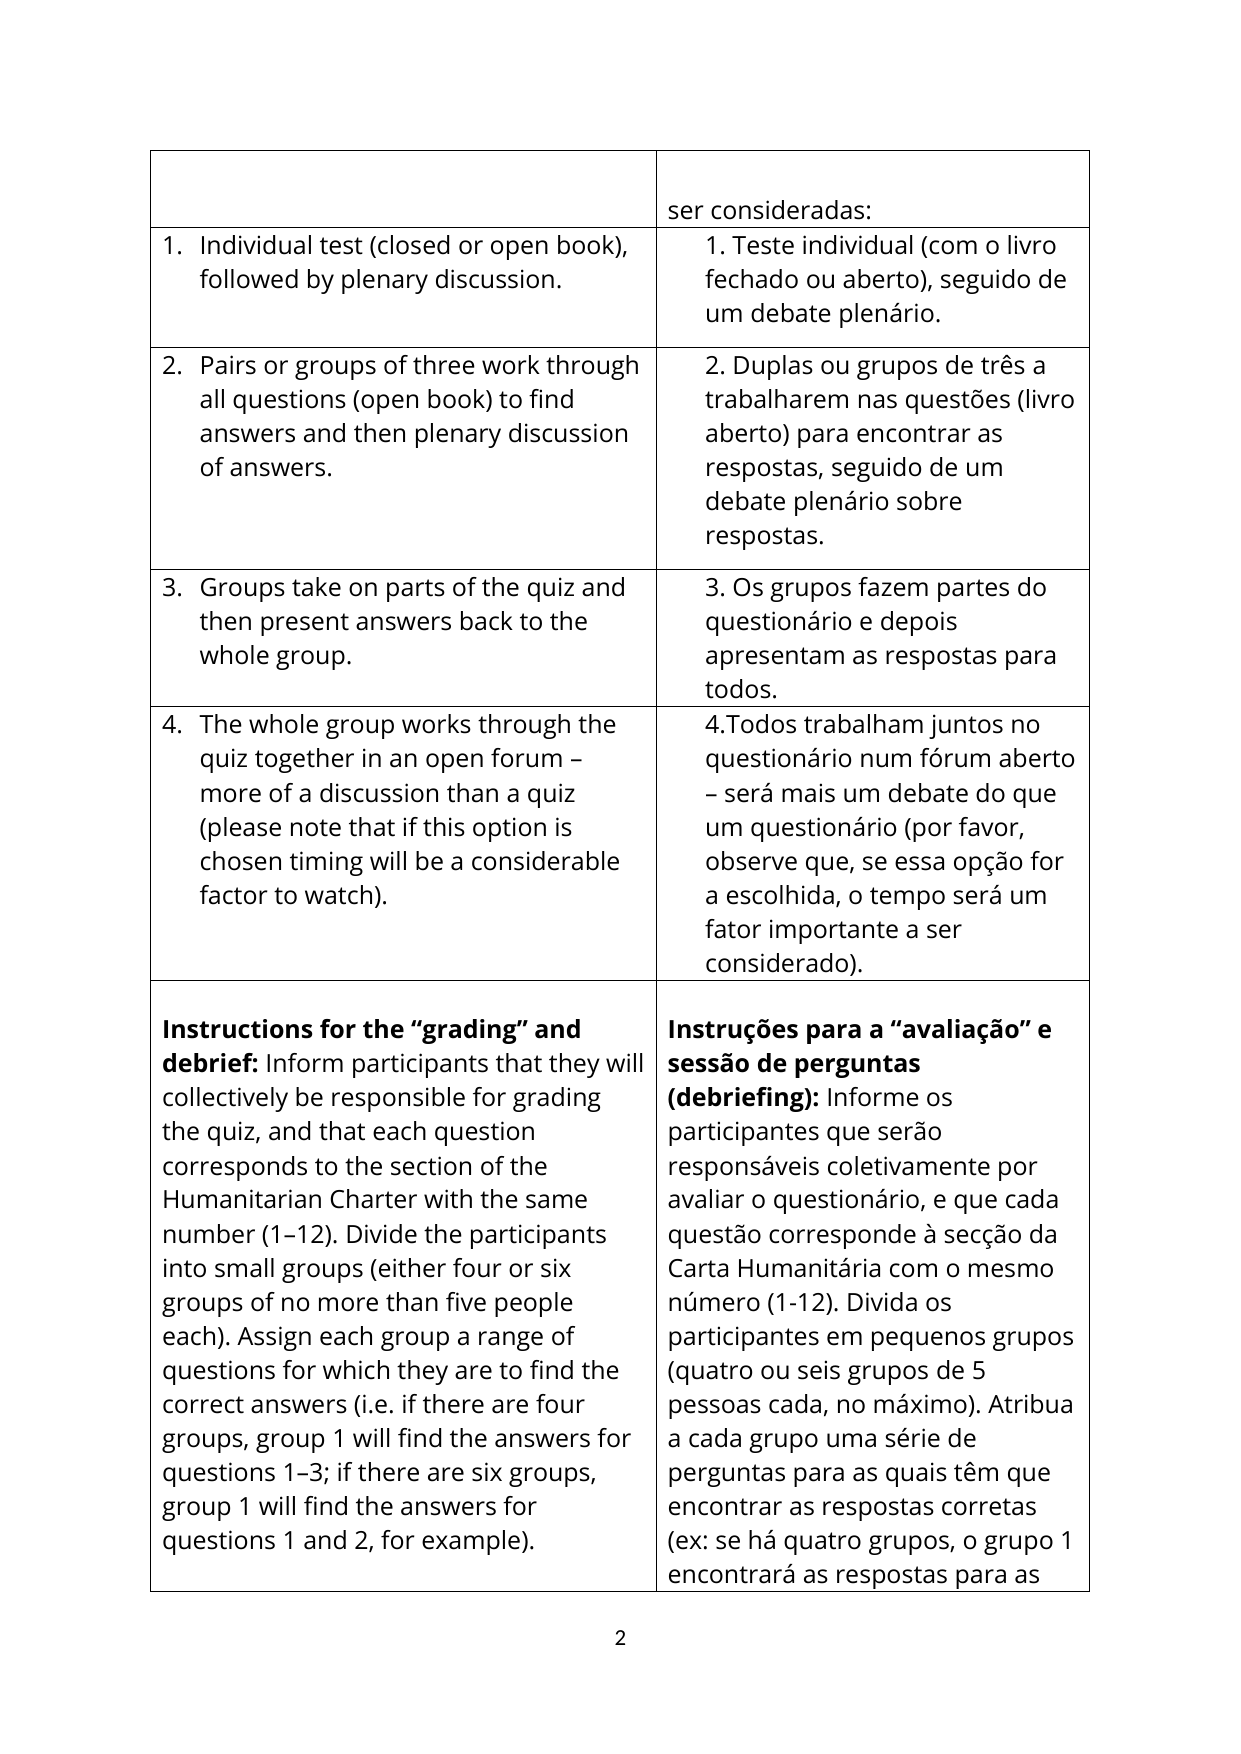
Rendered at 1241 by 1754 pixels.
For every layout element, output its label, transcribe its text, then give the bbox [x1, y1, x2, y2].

table_cell 2. Duplas ou grupos de três a trabalharem nas questões (livro aberto) para encontrar as respostas, seguido de um debate plenário sobre respostas. [657, 348, 1089, 569]
table_cell Groups take on parts of the quiz and then present answers back to the whole group. [151, 570, 656, 706]
table_cell Pairs or groups of three work through all questions (open book) to find answers and then plenary discussion of answers. [151, 348, 656, 569]
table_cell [657, 981, 1089, 1591]
table_cell 1. Teste individual (com o livro fechado ou aberto), seguido de um debate plenário. [657, 228, 1089, 347]
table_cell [657, 151, 1089, 227]
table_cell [151, 151, 656, 227]
table_cell 3. Os grupos fazem partes do questionário e depois apresentam as respostas para todos. [657, 570, 1089, 706]
table_cell The whole group works through the quiz together in an open forum – more of a discussion than a quiz (please note that if this option is chosen timing will be a considerable factor to watch). [151, 707, 656, 979]
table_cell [151, 981, 656, 1591]
table_cell 4.Todos trabalham juntos no questionário num fórum aberto – será mais um debate do que um questionário (por favor, observe que, se essa opção for a escolhida, o tempo será um fator importante a ser considerado). [657, 707, 1089, 979]
table_cell Individual test (closed or open book), followed by plenary discussion. [151, 228, 656, 347]
